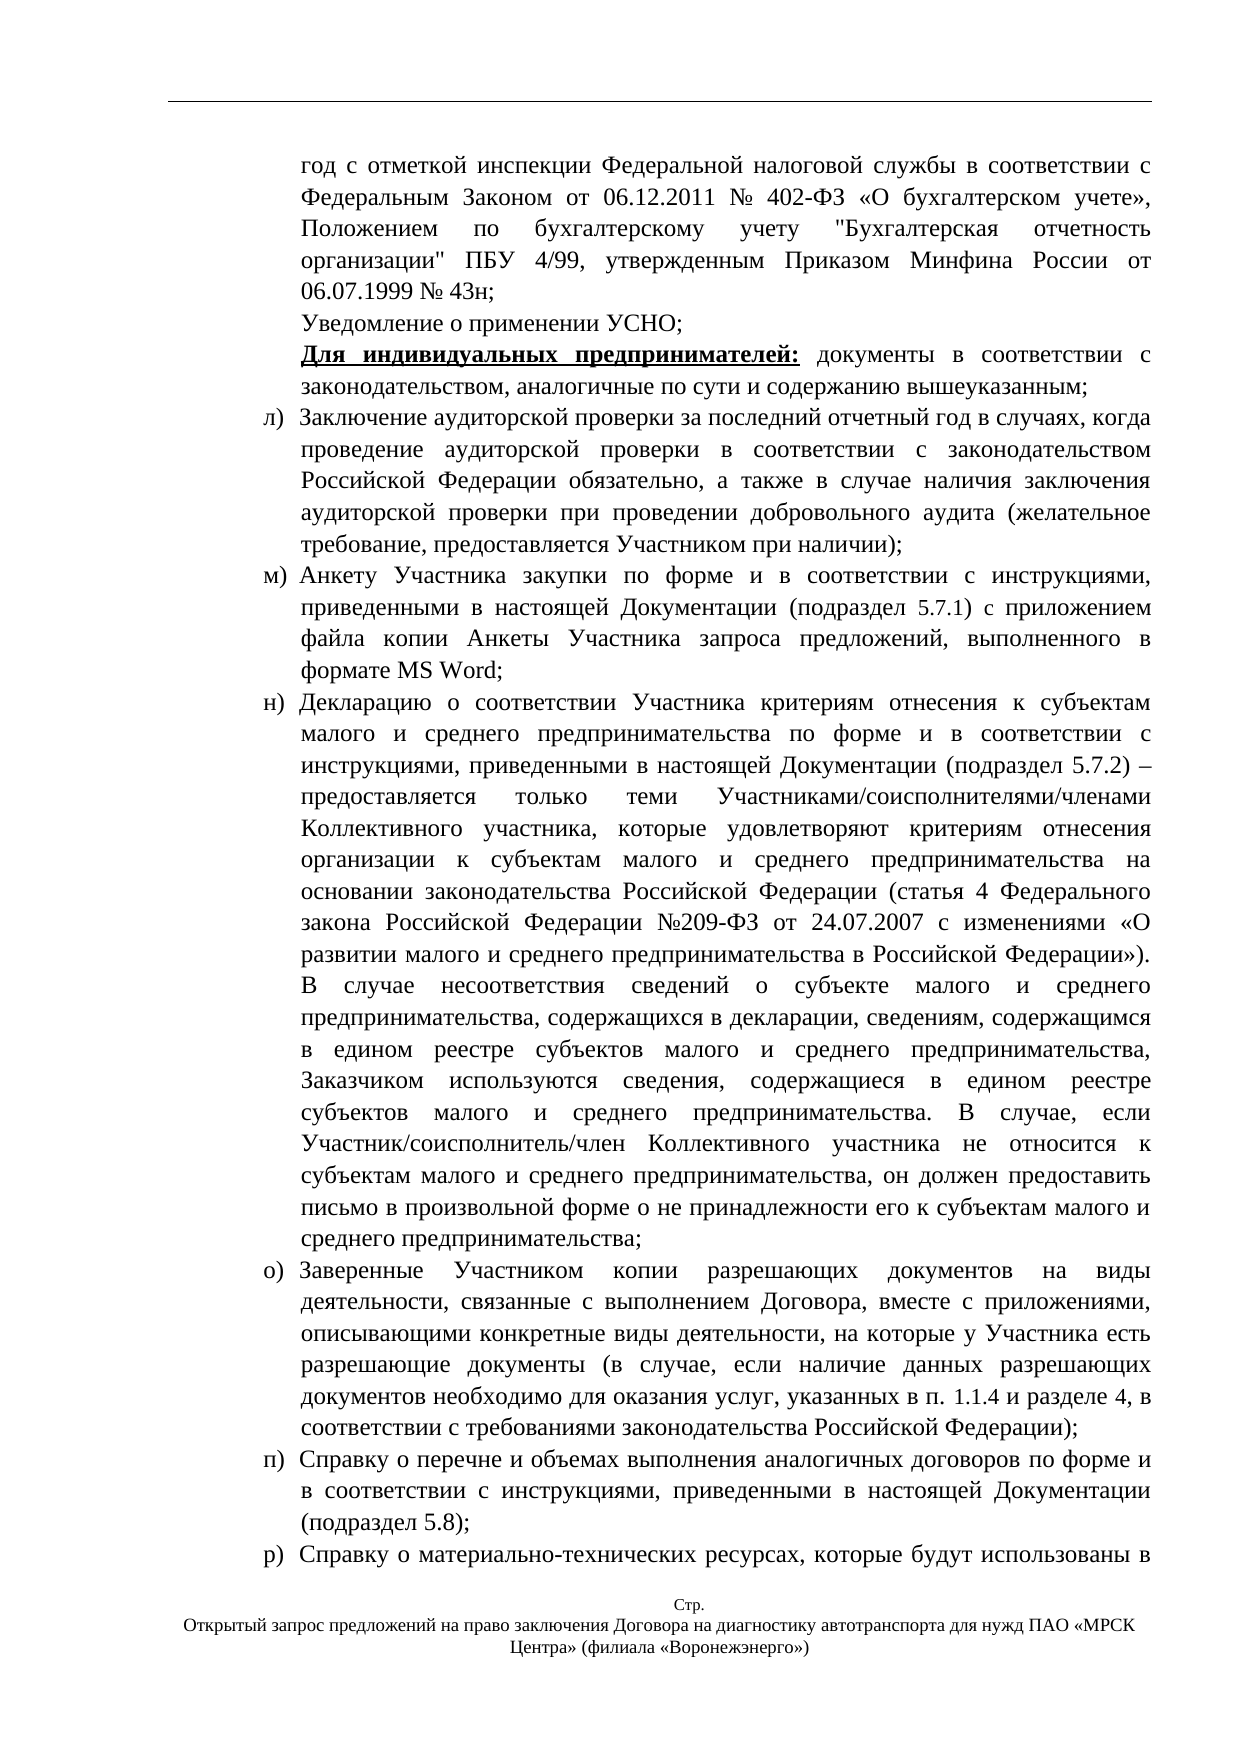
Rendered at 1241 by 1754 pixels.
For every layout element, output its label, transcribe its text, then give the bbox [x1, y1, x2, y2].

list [263, 1539, 1152, 1567]
text Для индивидуальных предпринимателей: документы в соответствии с законодательством, аналогичные по сути и содержанию вышеуказанным; [301, 339, 1152, 400]
text Уведомление о применении УСНО; [301, 308, 1152, 337]
list Справку о перечне и объемах выполнения аналогичных договоров по форме и в соответствии с инструкциями, приведенными в настоящей Документации (подраздел 5.8); [263, 1444, 1152, 1536]
list Анкету Участника закупки по форме и в соответствии с инструкциями, приведенными в настоящей Документации (подраздел 5.7.1) с приложением файла копии Анкеты Участника запроса предложений, выполненного в формате MS Word; [263, 560, 1152, 684]
list Декларацию о соответствии Участника критериям отнесения к субъектам малого и среднего предпринимательства по форме и в соответствии с инструкциями, приведенными в настоящей Документации (подраздел 5.7.2) – предоставляется только теми Участниками/соисполнителями/членами Коллективного участника, которые удовлетворяют критериям отнесения организации к субъектам малого и среднего предпринимательства на основании законодательства Российской Федерации (статья 4 Федерального закона Российской Федерации №209-ФЗ от 24.07.2007 с изменениями «О развитии малого и среднего предпринимательства в Российской Федерации»). В случае несоответствия сведений о субъекте малого и среднего предпринимательства, содержащихся в декларации, сведениям, содержащимся в едином реестре субъектов малого и среднего предпринимательства, Заказчиком используются сведения, содержащиеся в едином реестре субъектов малого и среднего предпринимательства. В случае, если Участник/соисполнитель/член Коллективного участника не относится к субъектам малого и среднего предпринимательства, он должен предоставить письмо в произвольной форме о не принадлежности его к субъектам малого и среднего предпринимательства; [263, 687, 1152, 1252]
list Заключение аудиторской проверки за последний отчетный год в случаях, когда проведение аудиторской проверки в соответствии с законодательством Российской Федерации обязательно, а также в случае наличия заключения аудиторской проверки при проведении добровольного аудита (желательное требование, предоставляется Участником при наличии); [263, 402, 1152, 557]
list Заверенные Участником копии разрешающих документов на виды деятельности, связанные с выполнением Договора, вместе с приложениями, описывающими конкретные виды деятельности, на которые у Участника есть разрешающие документы (в случае, если наличие данных разрешающих документов необходимо для оказания услуг, указанных в п. 1.1.4 и разделе 4, в соответствии с требованиями законодательства Российской Федерации); [263, 1255, 1152, 1441]
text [301, 150, 1152, 305]
